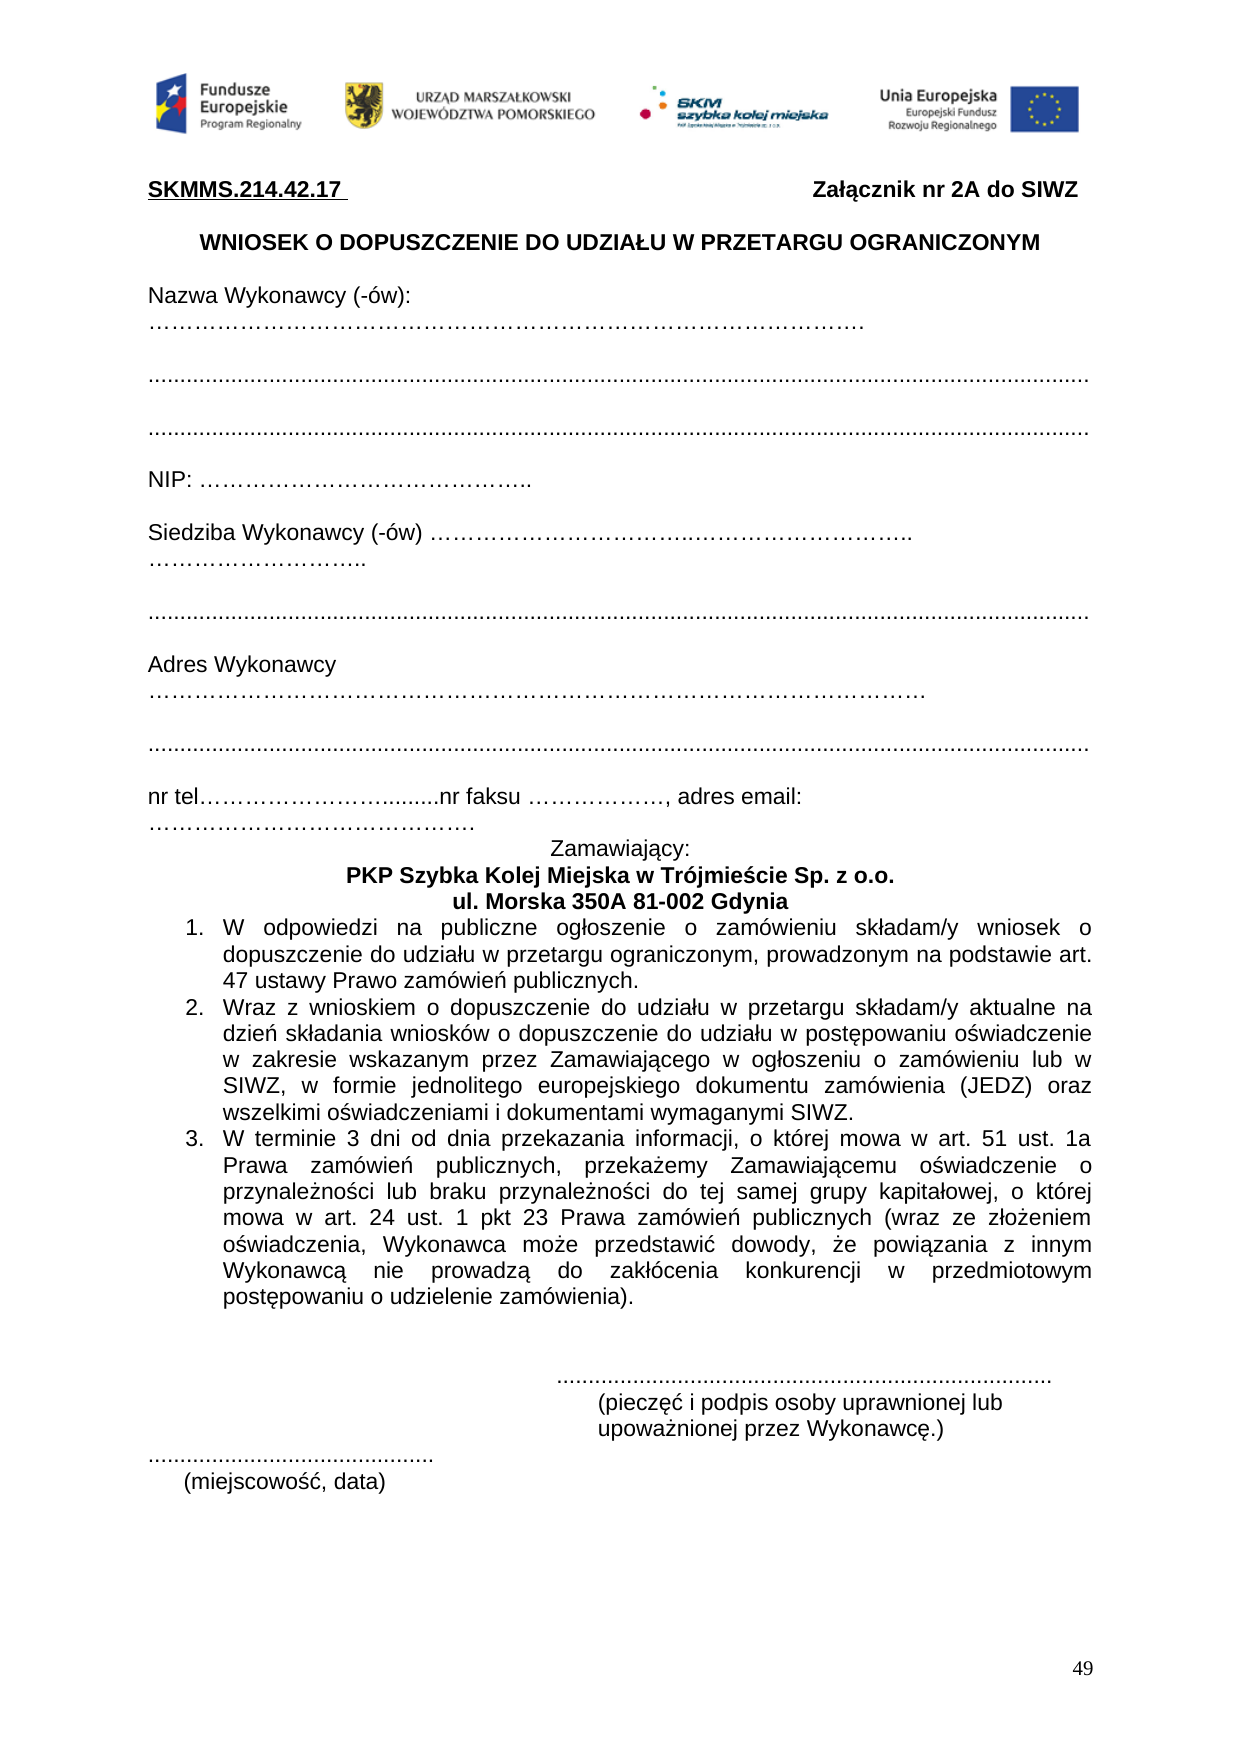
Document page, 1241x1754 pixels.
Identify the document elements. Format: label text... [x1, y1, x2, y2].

list W terminie 3 dni od dnia przekazania informacji, o której mowa w art. 51 ust. 1a Prawa zamówień publicznych, przekażemy Zamawiającemu oświadczenie o przynależności lub braku przynależności do tej samej grupy kapitałowej, o której mowa w art. 24 ust. 1 pkt 23 Prawa zamówień publicznych (wraz ze złożeniem oświadczenia, Wykonawca może przedstawić dowody, że powiązania z innym Wykonawcą nie prowadzą do zakłócenia konkurencji w przedmiotowym postępowaniu o udzielenie zamówienia). [185, 1125, 1093, 1310]
text NIP: …………………………………….. [148, 466, 1093, 493]
text .............................................................................. [472, 1362, 1093, 1389]
picture [147, 73, 1093, 148]
text .................................................................................................................................................... [148, 730, 1093, 756]
text ul. Morska 350A 81-002 Gdynia [148, 888, 1093, 914]
text .................................................................................................................................................... [148, 334, 1093, 387]
text .................................................................................................................................................... [148, 598, 1093, 624]
text PKP Szybka Kolej Miejska w Trójmieście Sp. z o.o. [148, 862, 1093, 888]
text SKMMS.214.42.17 Załącznik nr 2A do SIWZ [148, 176, 1093, 203]
text (pieczęć i podpis osoby uprawnionej lub upoważnionej przez Wykonawcę.) [598, 1389, 1093, 1441]
text WNIOSEK O DOPUSZCZENIE DO UDZIAŁU W PRZETARGU OGRANICZONYM [148, 229, 1093, 256]
list W odpowiedzi na publiczne ogłoszenie o zamówieniu składam/y wniosek o dopuszczenie do udziału w przetargu ograniczonym, prowadzonym na podstawie art. 47 ustawy Prawo zamówień publicznych. [185, 914, 1093, 993]
text Zamawiający: [148, 835, 1093, 862]
text .................................................................................................................................................... [148, 414, 1093, 440]
text nr tel…………………….........nr faksu ………………, adres email: ……………………………………. [148, 783, 1093, 835]
text Siedziba Wykonawcy (-ów) ……………………………..………………………..……………………….. [148, 519, 1093, 572]
text (miejscowość, data) [177, 1468, 1093, 1494]
list Wraz z wnioskiem o dopuszczenie do udziału w przetargu składam/y aktualne na dzień składania wniosków o dopuszczenie do udziału w postępowaniu oświadczenie w zakresie wskazanym przez Zamawiającego w ogłoszeniu o zamówieniu lub w SIWZ, w formie jednolitego europejskiego dokumentu zamówienia (JEDZ) oraz wszelkimi oświadczeniami i dokumentami wymaganymi SIWZ. [185, 993, 1093, 1125]
text Nazwa Wykonawcy (-ów): …………………………………………………………………………………. [148, 282, 1093, 334]
text Adres Wykonawcy ………………………………………………………………………………………… [148, 651, 1093, 703]
text ............................................. [148, 1441, 1093, 1468]
